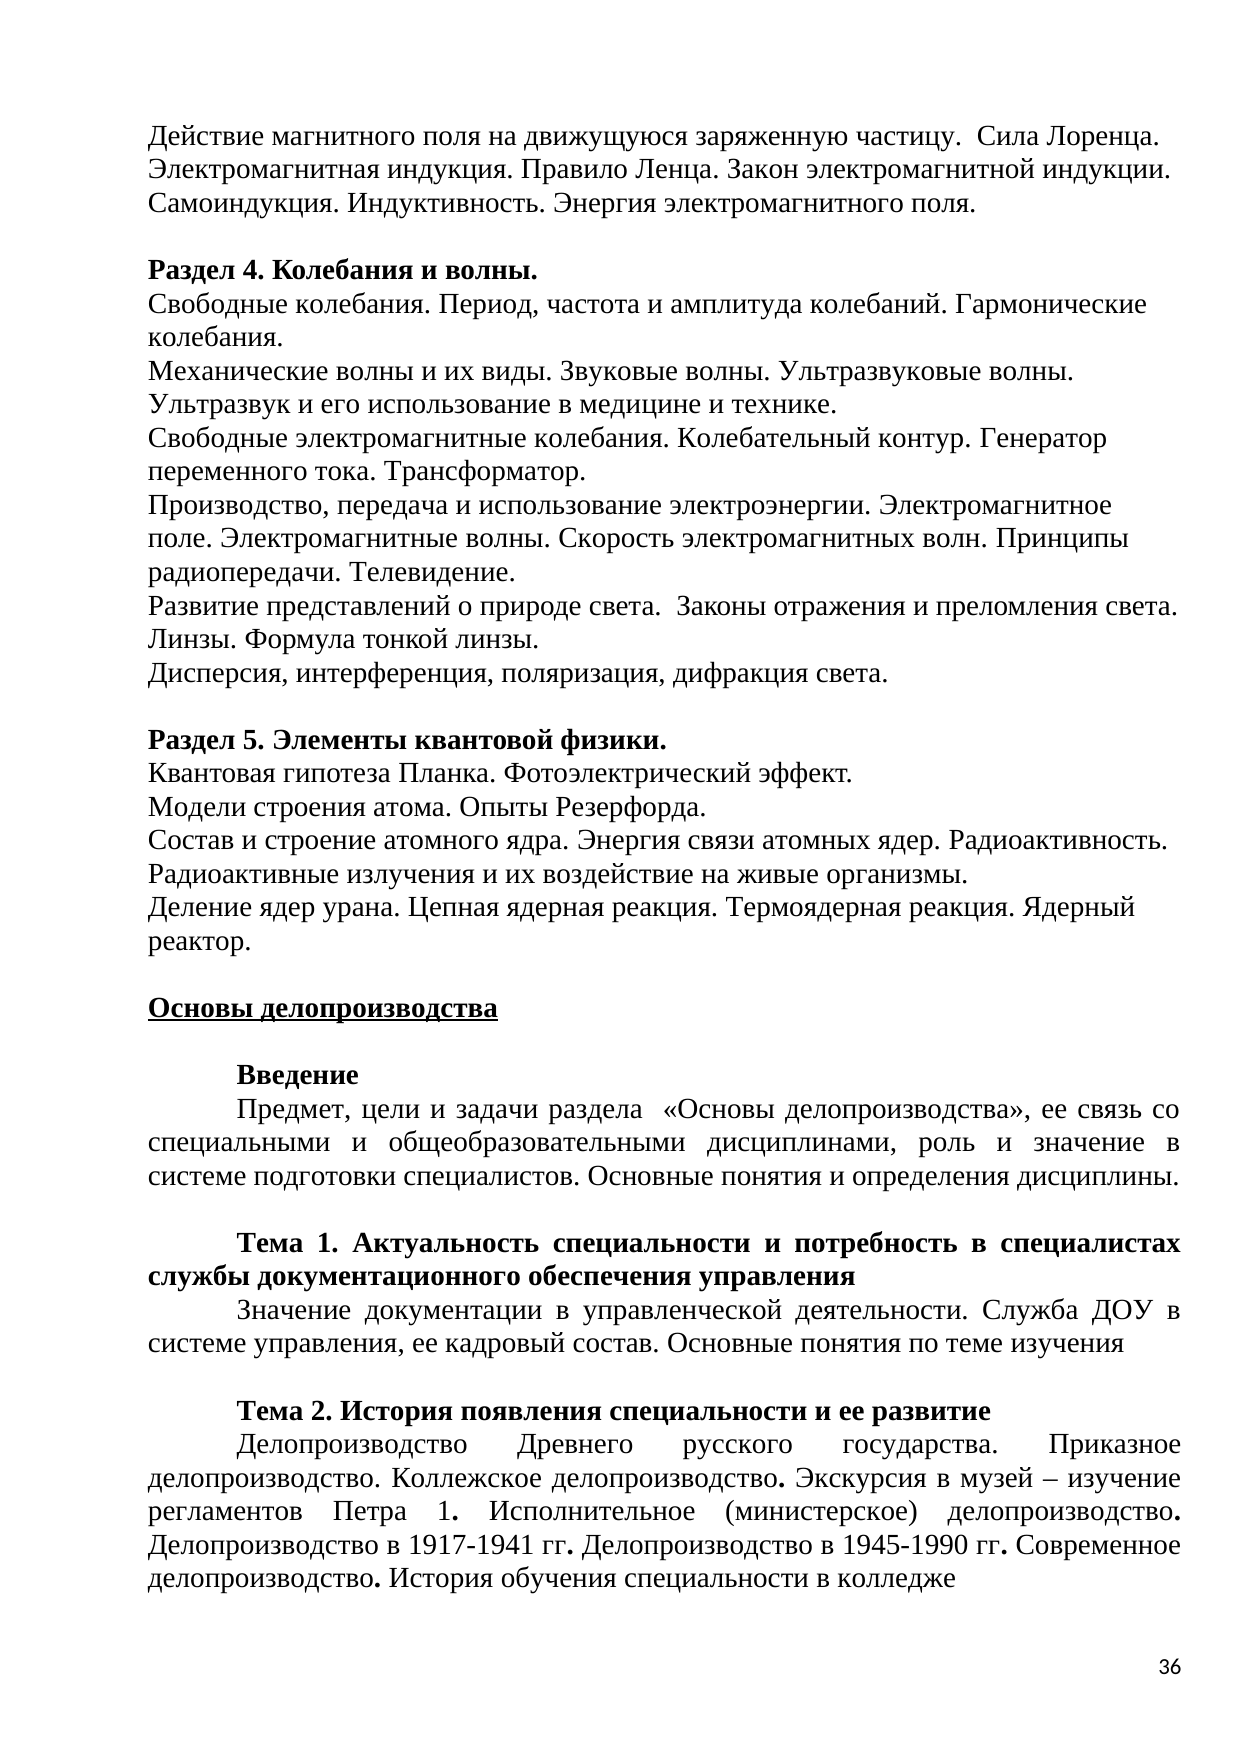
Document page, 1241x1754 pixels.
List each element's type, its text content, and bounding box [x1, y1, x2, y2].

text Введение [148, 1057, 1181, 1091]
text Производство, передача и использование электроэнергии. Электромагнитное поле. Электромагнитные волны. Скорость электромагнитных волн. Принципы радиопередачи. Телевидение. [148, 487, 1181, 588]
text Тема 1. Актуальность специальности и потребность в специалистах службы документационного обеспечения управления [148, 1225, 1181, 1292]
text Модели строения атома. Опыты Резерфорда. [148, 789, 1181, 822]
text Значение документации в управленческой деятельности. Служба ДОУ в системе управления, ее кадровый состав. Основные понятия по теме изучения [148, 1292, 1181, 1359]
text Дисперсия, интерференция, поляризация, дифракция света. [148, 655, 1181, 688]
text Тема 2. История появления специальности и ее развитие [148, 1393, 1181, 1426]
text Состав и строение атомного ядра. Энергия связи атомных ядер. Радиоактивность. Радиоактивные излучения и их воздействие на живые организмы. [148, 822, 1181, 889]
text Основы делопроизводства [148, 990, 1181, 1024]
text Квантовая гипотеза Планка. Фотоэлектрический эффект. [148, 755, 1181, 789]
text Свободные колебания. Период, частота и амплитуда колебаний. Гармонические колебания. [148, 286, 1181, 353]
text Раздел 5. Элементы квантовой физики. [148, 722, 1181, 755]
text Электромагнитная индукция. Правило Ленца. Закон электромагнитной индукции. Самоиндукция. Индуктивность. Энергия электромагнитного поля. [148, 152, 1181, 219]
text Развитие представлений о природе света. Законы отражения и преломления света. Линзы. Формула тонкой линзы. [148, 588, 1181, 655]
text Действие магнитного поля на движущуюся заряженную частицу. Сила Лоренца. [148, 118, 1180, 152]
text Предмет, цели и задачи раздела «Основы делопроизводства», ее связь со специальными и общеобразовательными дисциплинами, роль и значение в системе подготовки специалистов. Основные понятия и определения дисциплины. [148, 1091, 1181, 1191]
text Деление ядер урана. Цепная ядерная реакция. Термоядерная реакция. Ядерный реактор. [148, 889, 1181, 957]
text Раздел 4. Колебания и волны. [148, 252, 1181, 286]
text Механические волны и их виды. Звуковые волны. Ультразвуковые волны. Ультразвук и его использование в медицине и технике. [148, 353, 1181, 420]
text Делопроизводство Древнего русского государства. Приказное делопроизводство. Коллежское делопроизводство. Экскурсия в музей – изучение регламентов Петра 1. Исполнительное (министерское) делопроизводство. Делопроизводство в 1917-1941 гг. Делопроизводство в 1945-1990 гг. Современное делопроизводство. История обучения специальности в колледже [148, 1426, 1181, 1594]
text Свободные электромагнитные колебания. Колебательный контур. Генератор переменного тока. Трансформатор. [148, 420, 1181, 487]
